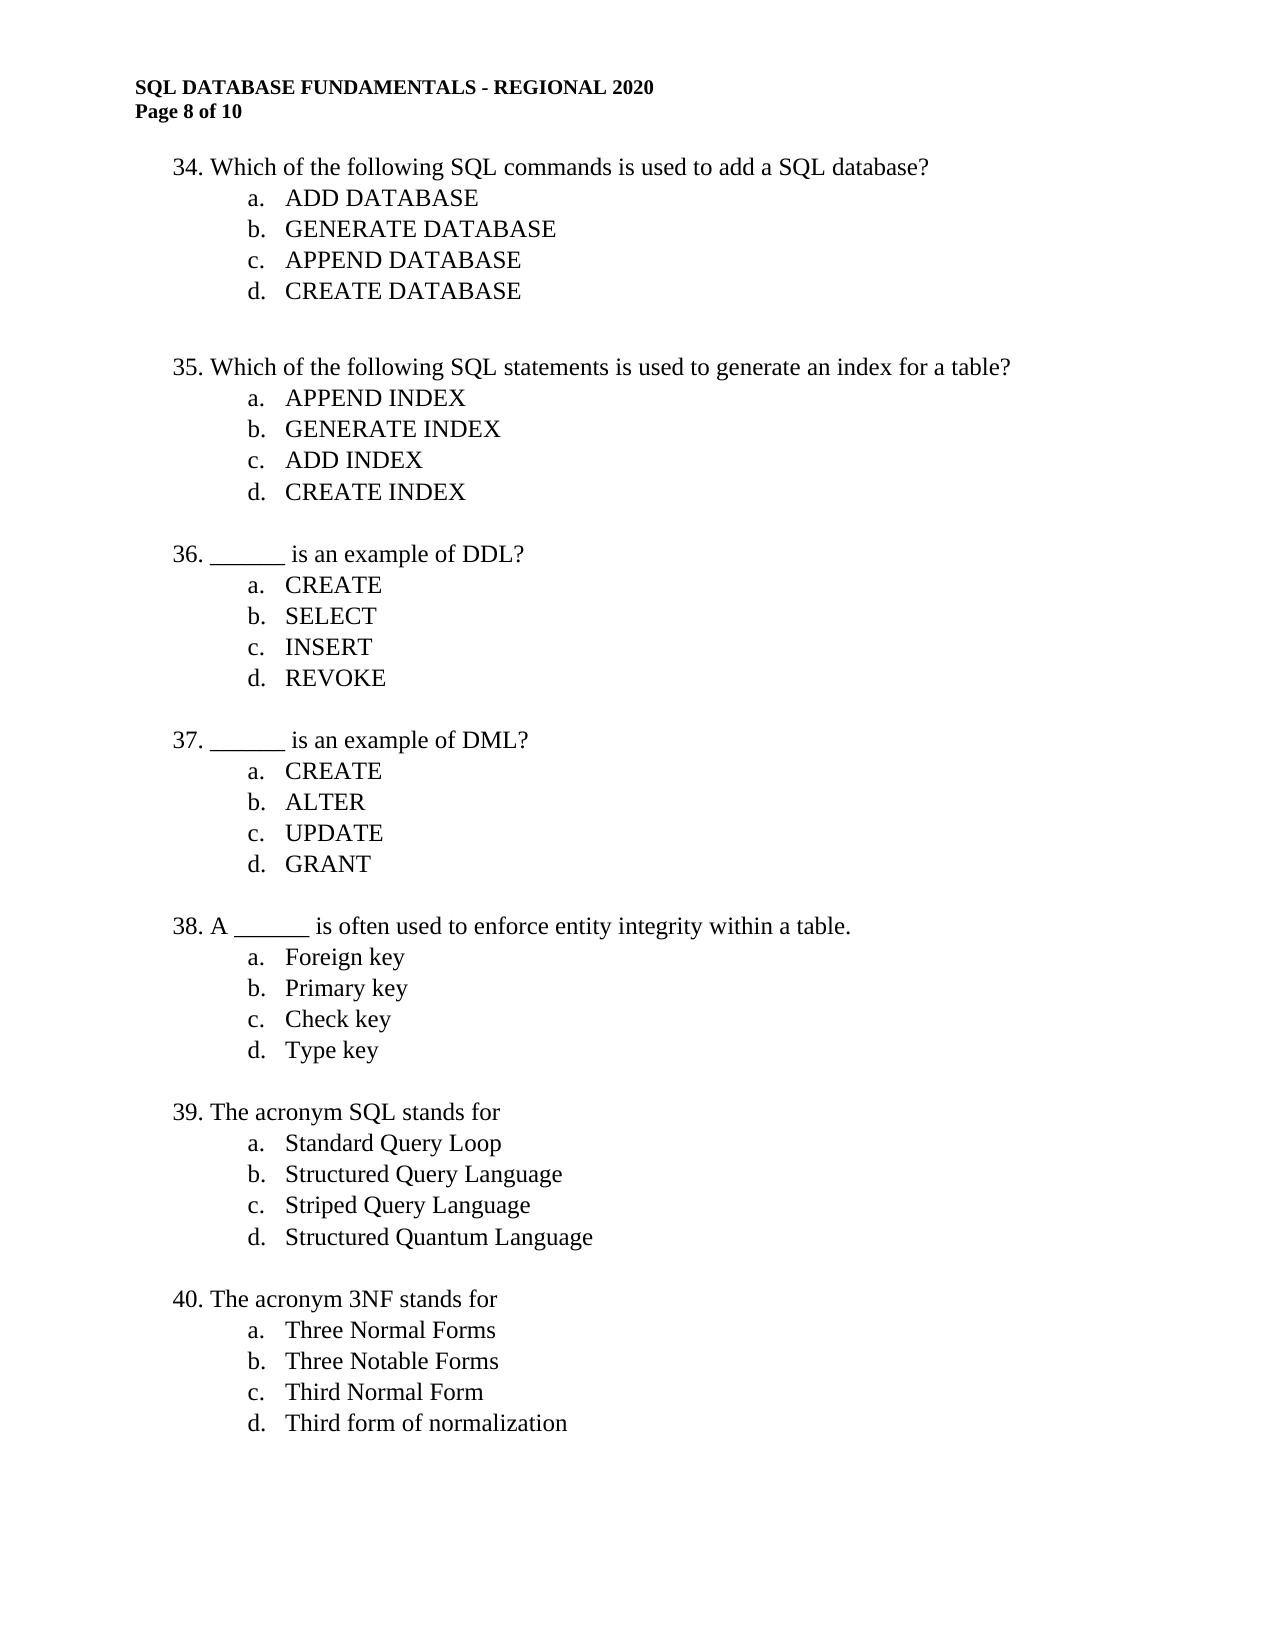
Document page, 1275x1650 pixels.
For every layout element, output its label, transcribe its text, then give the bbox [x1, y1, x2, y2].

list Primary key [247, 973, 1140, 1002]
list Type key [247, 1035, 1140, 1064]
list ADD INDEX [247, 446, 1140, 474]
list ______ is an example of DDL? [172, 539, 1140, 567]
list CREATE INDEX [247, 477, 1140, 505]
list The acronym SQL stands for [172, 1097, 1140, 1126]
list REVOKE [247, 663, 1140, 692]
list ______ is an example of DML? [172, 725, 1140, 754]
list Striped Query Language [247, 1191, 1140, 1219]
list CREATE [247, 756, 1140, 785]
list Structured Query Language [247, 1159, 1140, 1188]
list Structured Quantum Language [247, 1222, 1140, 1250]
list Which of the following SQL commands is used to add a SQL database? [172, 152, 1140, 181]
list Which of the following SQL statements is used to generate an index for a table? [172, 352, 1140, 381]
list ADD DATABASE [247, 183, 1140, 212]
list APPEND DATABASE [247, 245, 1140, 274]
list The acronym 3NF stands for [172, 1284, 1140, 1312]
list ALTER [247, 787, 1140, 816]
list A ______ is often used to enforce entity integrity within a table. [172, 911, 1140, 940]
list GENERATE INDEX [247, 414, 1140, 443]
list Third Normal Form [247, 1377, 1140, 1406]
list Three Normal Forms [247, 1315, 1140, 1343]
list SELECT [247, 601, 1140, 629]
list Standard Query Loop [247, 1128, 1140, 1157]
list Three Notable Forms [247, 1346, 1140, 1374]
list GENERATE DATABASE [247, 214, 1140, 243]
list APPEND INDEX [247, 383, 1140, 412]
list GRANT [247, 849, 1140, 878]
list UPDATE [247, 818, 1140, 847]
list INSERT [247, 632, 1140, 661]
list CREATE [247, 570, 1140, 598]
list Check key [247, 1004, 1140, 1033]
list Foreign key [247, 942, 1140, 971]
list CREATE DATABASE [247, 276, 1140, 305]
list Third form of normalization [247, 1408, 1140, 1437]
